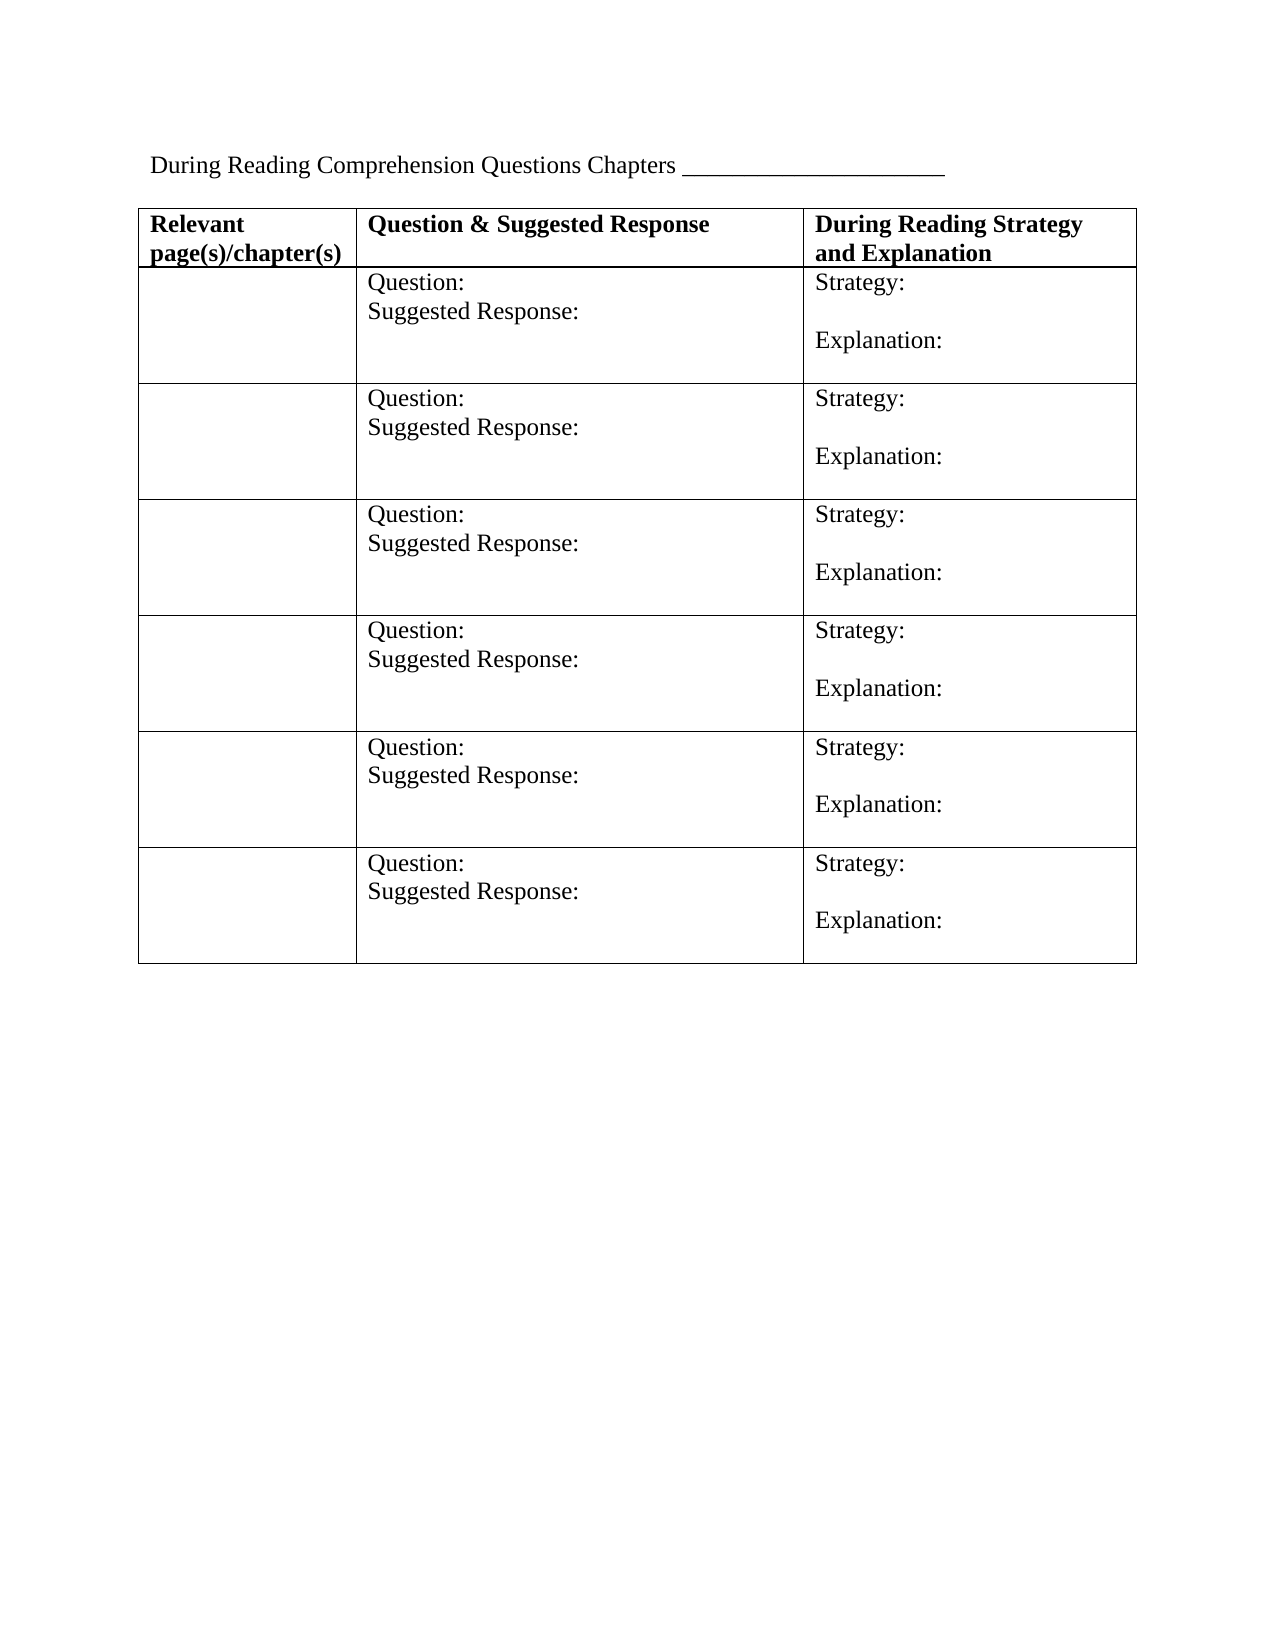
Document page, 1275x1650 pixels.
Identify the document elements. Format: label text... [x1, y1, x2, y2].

table_cell Strategy: Explanation: [804, 500, 1136, 614]
table_cell [139, 384, 356, 498]
table_cell [139, 732, 356, 847]
table_header During Reading Strategy and Explanation [804, 209, 1136, 266]
table_cell Question: Suggested Response: [357, 848, 803, 963]
table_cell Question: Suggested Response: [357, 384, 803, 498]
table_header Question & Suggested Response [357, 209, 803, 266]
table_cell Strategy: Explanation: [804, 384, 1136, 498]
table_cell [139, 616, 356, 731]
table_header Relevant page(s)/chapter(s) [139, 209, 356, 266]
table_cell [139, 268, 356, 382]
table_cell Question: Suggested Response: [357, 268, 803, 382]
text During Reading Comprehension Questions Chapters _____________________ [150, 150, 1125, 179]
table_cell Strategy: Explanation: [804, 616, 1136, 731]
table_cell Question: Suggested Response: [357, 500, 803, 614]
table_cell [139, 500, 356, 614]
table_cell Strategy: Explanation: [804, 732, 1136, 847]
table_cell Question: Suggested Response: [357, 616, 803, 731]
table_cell Strategy: Explanation: [804, 268, 1136, 382]
table_cell Strategy: Explanation: [804, 848, 1136, 963]
table_cell [139, 848, 356, 963]
table_cell Question: Suggested Response: [357, 732, 803, 847]
